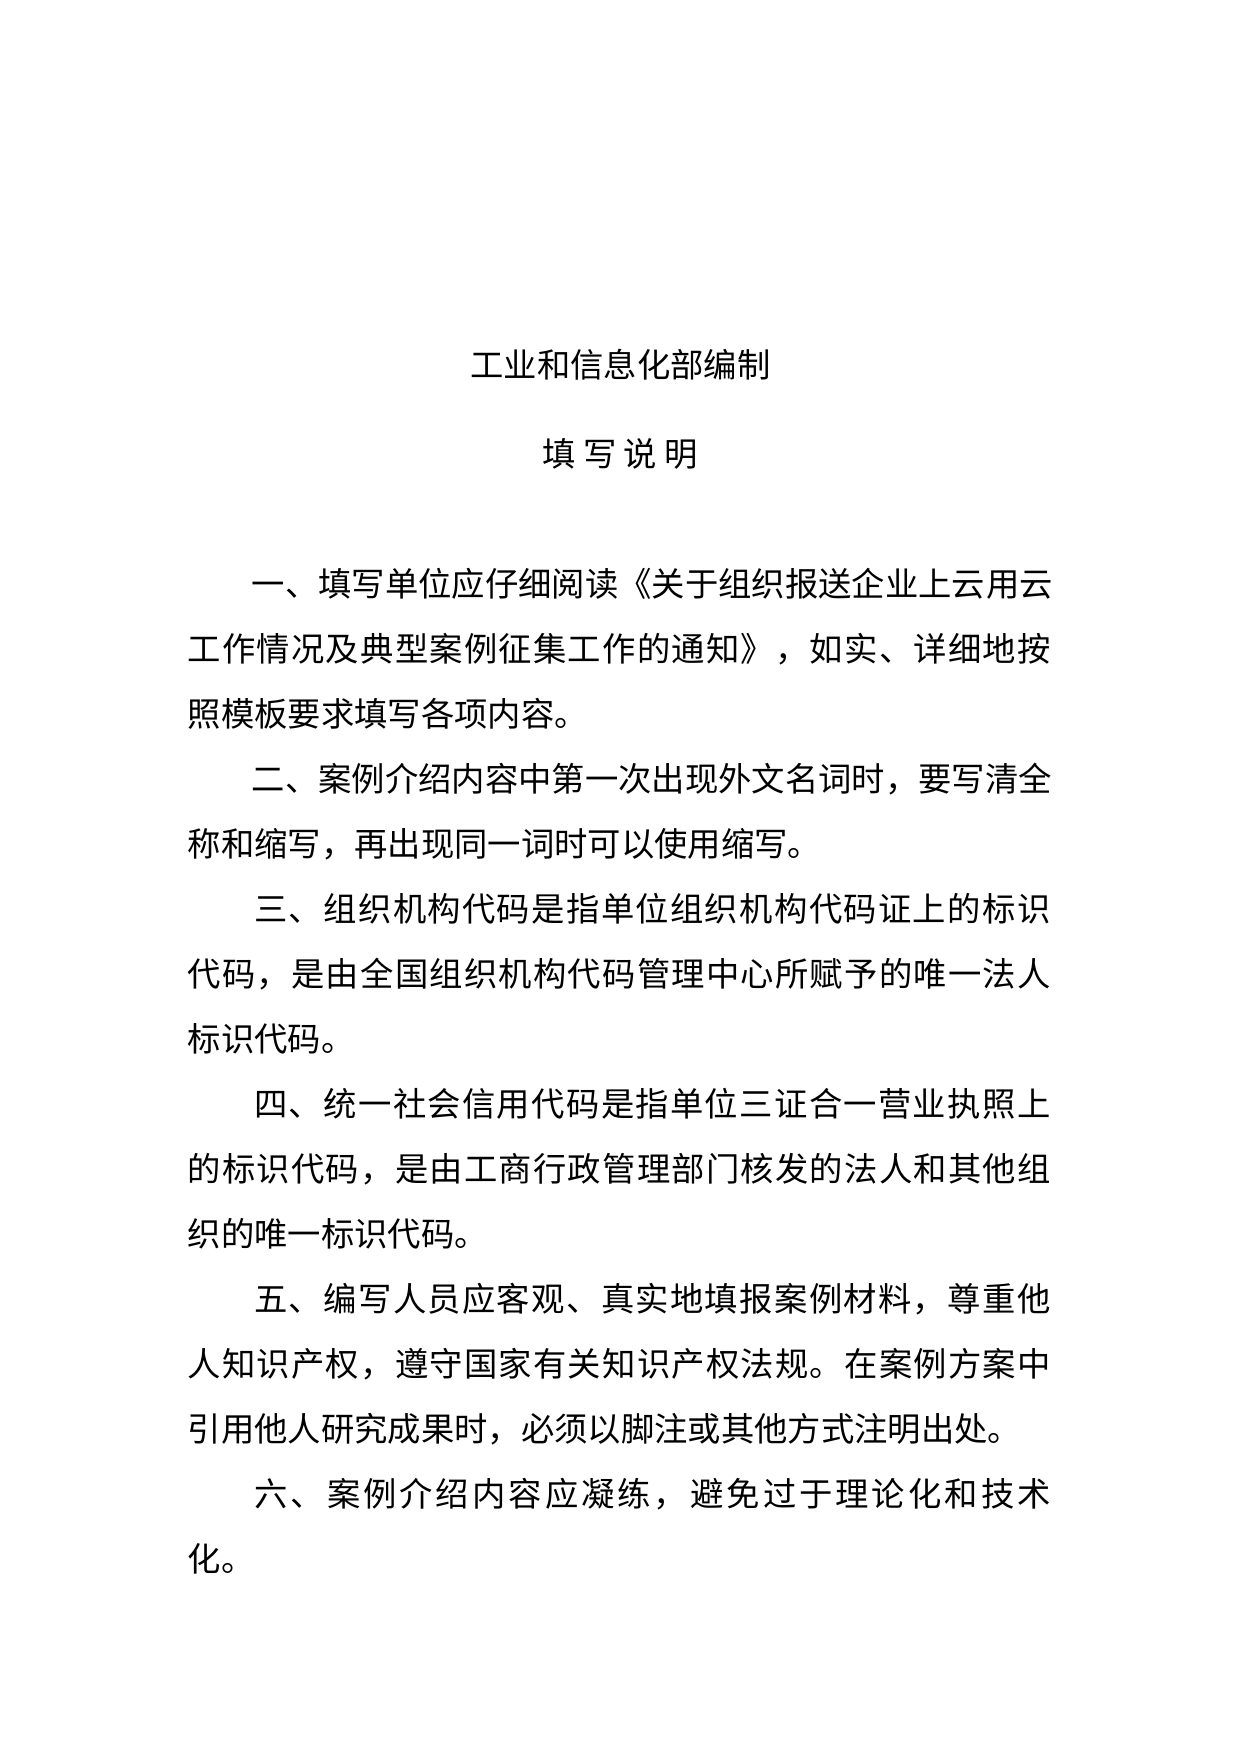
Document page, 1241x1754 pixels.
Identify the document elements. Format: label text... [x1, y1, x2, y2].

text 二、案例介绍内容中第一次出现外文名词时，要写清全称和缩写，再出现同一词时可以使用缩写。 [187, 744, 1053, 874]
text 工业和信息化部编制 [187, 330, 1053, 395]
text 五、编写人员应客观、真实地填报案例材料，尊重他人知识产权，遵守国家有关知识产权法规。在案例方案中引用他人研究成果时，必须以脚注或其他方式注明出处。 [187, 1264, 1053, 1459]
text 三、组织机构代码是指单位组织机构代码证上的标识代码，是由全国组织机构代码管理中心所赋予的唯一法人标识代码。 [187, 874, 1053, 1069]
text 六、案例介绍内容应凝练，避免过于理论化和技术化。 [187, 1459, 1053, 1589]
text 一、填写单位应仔细阅读《关于组织报送企业上云用云工作情况及典型案例征集工作的通知》，如实、详细地按照模板要求填写各项内容。 [187, 549, 1053, 744]
text 四、统一社会信用代码是指单位三证合一营业执照上的标识代码，是由工商行政管理部门核发的法人和其他组织的唯一标识代码。 [187, 1069, 1053, 1264]
text 填 写 说 明 [187, 419, 1053, 484]
